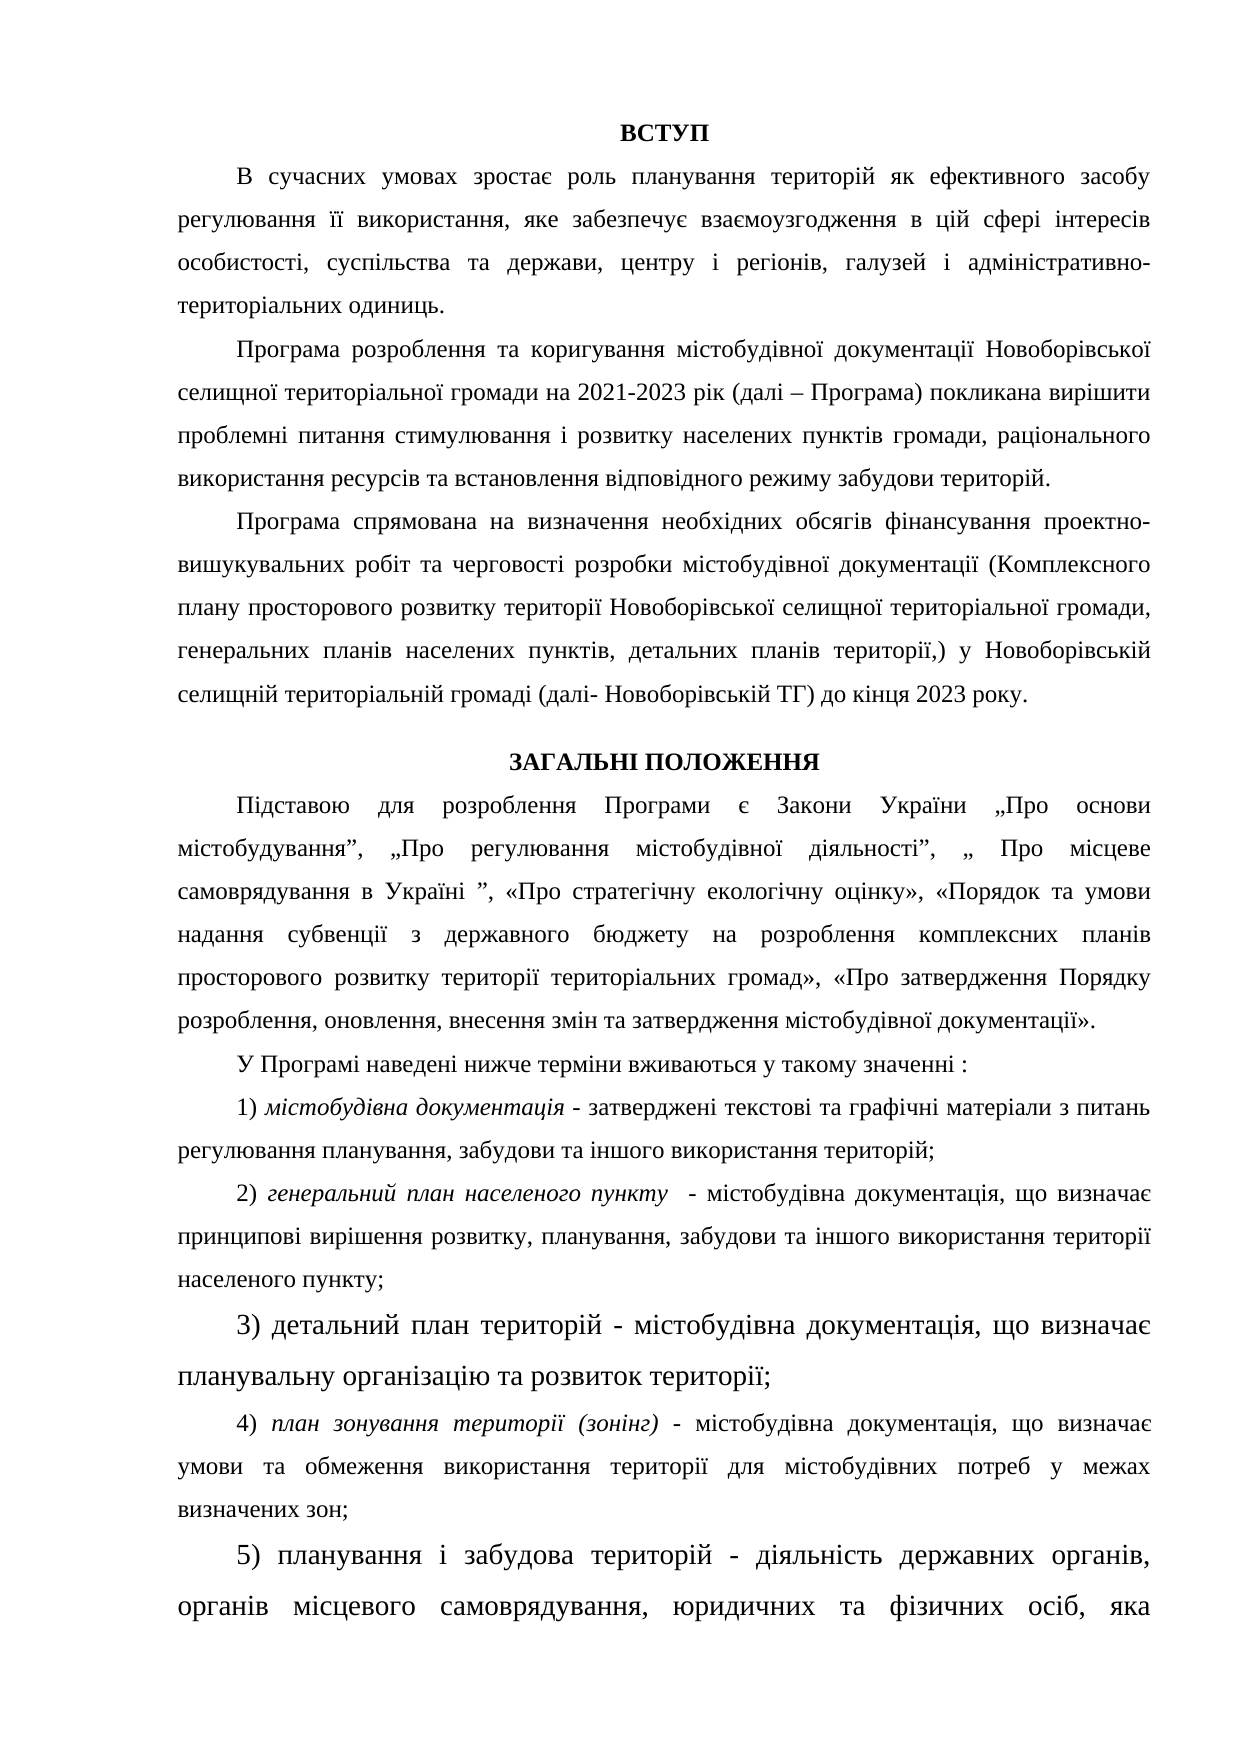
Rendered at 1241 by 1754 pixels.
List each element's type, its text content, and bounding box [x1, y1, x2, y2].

text У Програмі наведені нижче терміни вживаються у такому значенні : [177, 1049, 1152, 1077]
text Програма розроблення та коригування містобудівної документації Новоборівської селищної територіальної громади на 2021-2023 рік (далі – Програма) покликана вирішити проблемні питання стимулювання і розвитку населених пунктів громади, раціонального використання ресурсів та встановлення відповідного режиму забудови територій. [177, 334, 1152, 492]
text ВСТУП [177, 118, 1152, 147]
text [177, 1537, 1152, 1621]
text В сучасних умовах зростає роль планування територій як ефективного засобу регулювання її використання, яке забезпечує взаємоузгодження в цій сфері інтересів особистості, суспільства та держави, центру і регіонів, галузей і адміністративно-територіальних одиниць. [177, 161, 1152, 319]
text 1) містобудівна документація - затверджені текстові та графічні матеріали з питань регулювання планування, забудови та іншого використання територій; [177, 1092, 1152, 1164]
text ЗАГАЛЬНІ ПОЛОЖЕННЯ [177, 747, 1152, 776]
text Підставою для розроблення Програми є Закони України „Про основи містобудування”, „Про регулювання містобудівної діяльності”, „ Про місцеве самоврядування в Україні ”, «Про стратегічну екологічну оцінку», «Порядок та умови надання субвенції з державного бюджету на розроблення комплексних планів просторового розвитку території територіальних громад», «Про затвердження Порядку розроблення, оновлення, внесення змін та затвердження містобудівної документації». [177, 790, 1152, 1034]
text 2) генеральний план населеного пункту - містобудівна документація, що визначає принципові вирішення розвитку, планування, забудови та іншого використання території населеного пункту; [177, 1178, 1152, 1293]
text 4) план зонування території (зонінг) - містобудівна документація, що визначає умови та обмеження використання території для містобудівних потреб у межах визначених зон; [177, 1408, 1152, 1523]
text 3) детальний план територій - містобудівна документація, що визначає планувальну організацію та розвиток території; [177, 1307, 1152, 1391]
text Програма спрямована на визначення необхідних обсягів фінансування проектно-вишукувальних робіт та черговості розробки містобудівної документації (Комплексного плану просторового розвитку території Новоборівської селищної територіальної громади, генеральних планів населених пунктів, детальних планів території,) у Новоборівській селищній територіальній громаді (далі- Новоборівській ТГ) до кінця 2023 року. [177, 506, 1152, 707]
